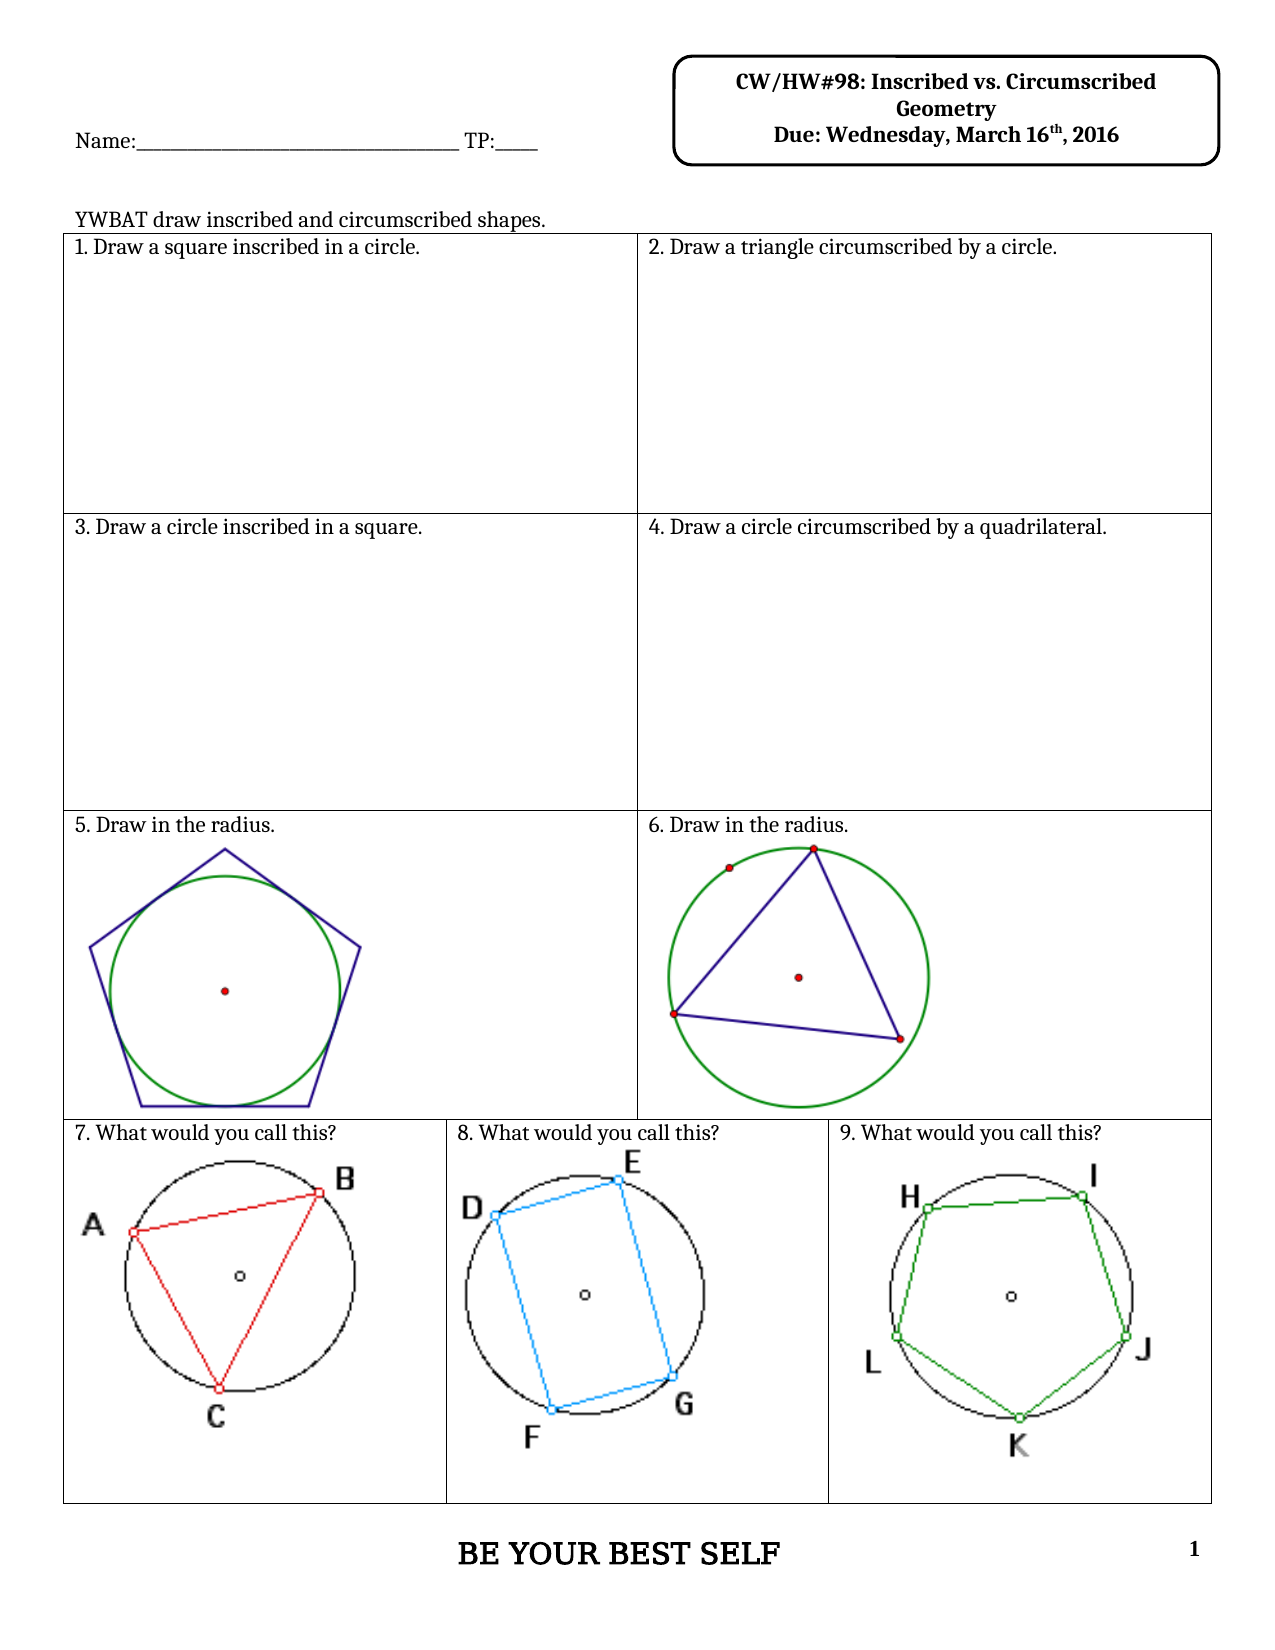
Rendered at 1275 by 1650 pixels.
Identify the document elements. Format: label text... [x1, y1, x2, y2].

table_header 2. Draw a triangle circumscribed by a circle. [638, 234, 1211, 512]
picture [648, 837, 945, 1119]
text YWBAT draw inscribed and circumscribed shapes. [75, 207, 1200, 233]
table_cell 7. What would you call this? [64, 1120, 446, 1502]
text Name:______________________________________ TP:_____ [75, 128, 673, 154]
picture [75, 1146, 380, 1428]
picture [839, 1146, 1161, 1462]
picture [75, 837, 372, 1119]
table_header 1. Draw a square inscribed in a circle. [64, 234, 637, 512]
picture [457, 1146, 729, 1453]
table_cell 8. What would you call this? [447, 1120, 828, 1502]
table_cell 4. Draw a circle circumscribed by a quadrilateral. [638, 514, 1211, 810]
table_cell 5. Draw in the radius. [64, 811, 637, 1119]
table_cell 6. Draw in the radius. [638, 811, 1211, 1119]
table_cell 9. What would you call this? [829, 1120, 1211, 1502]
table_cell 3. Draw a circle inscribed in a square. [64, 514, 637, 810]
